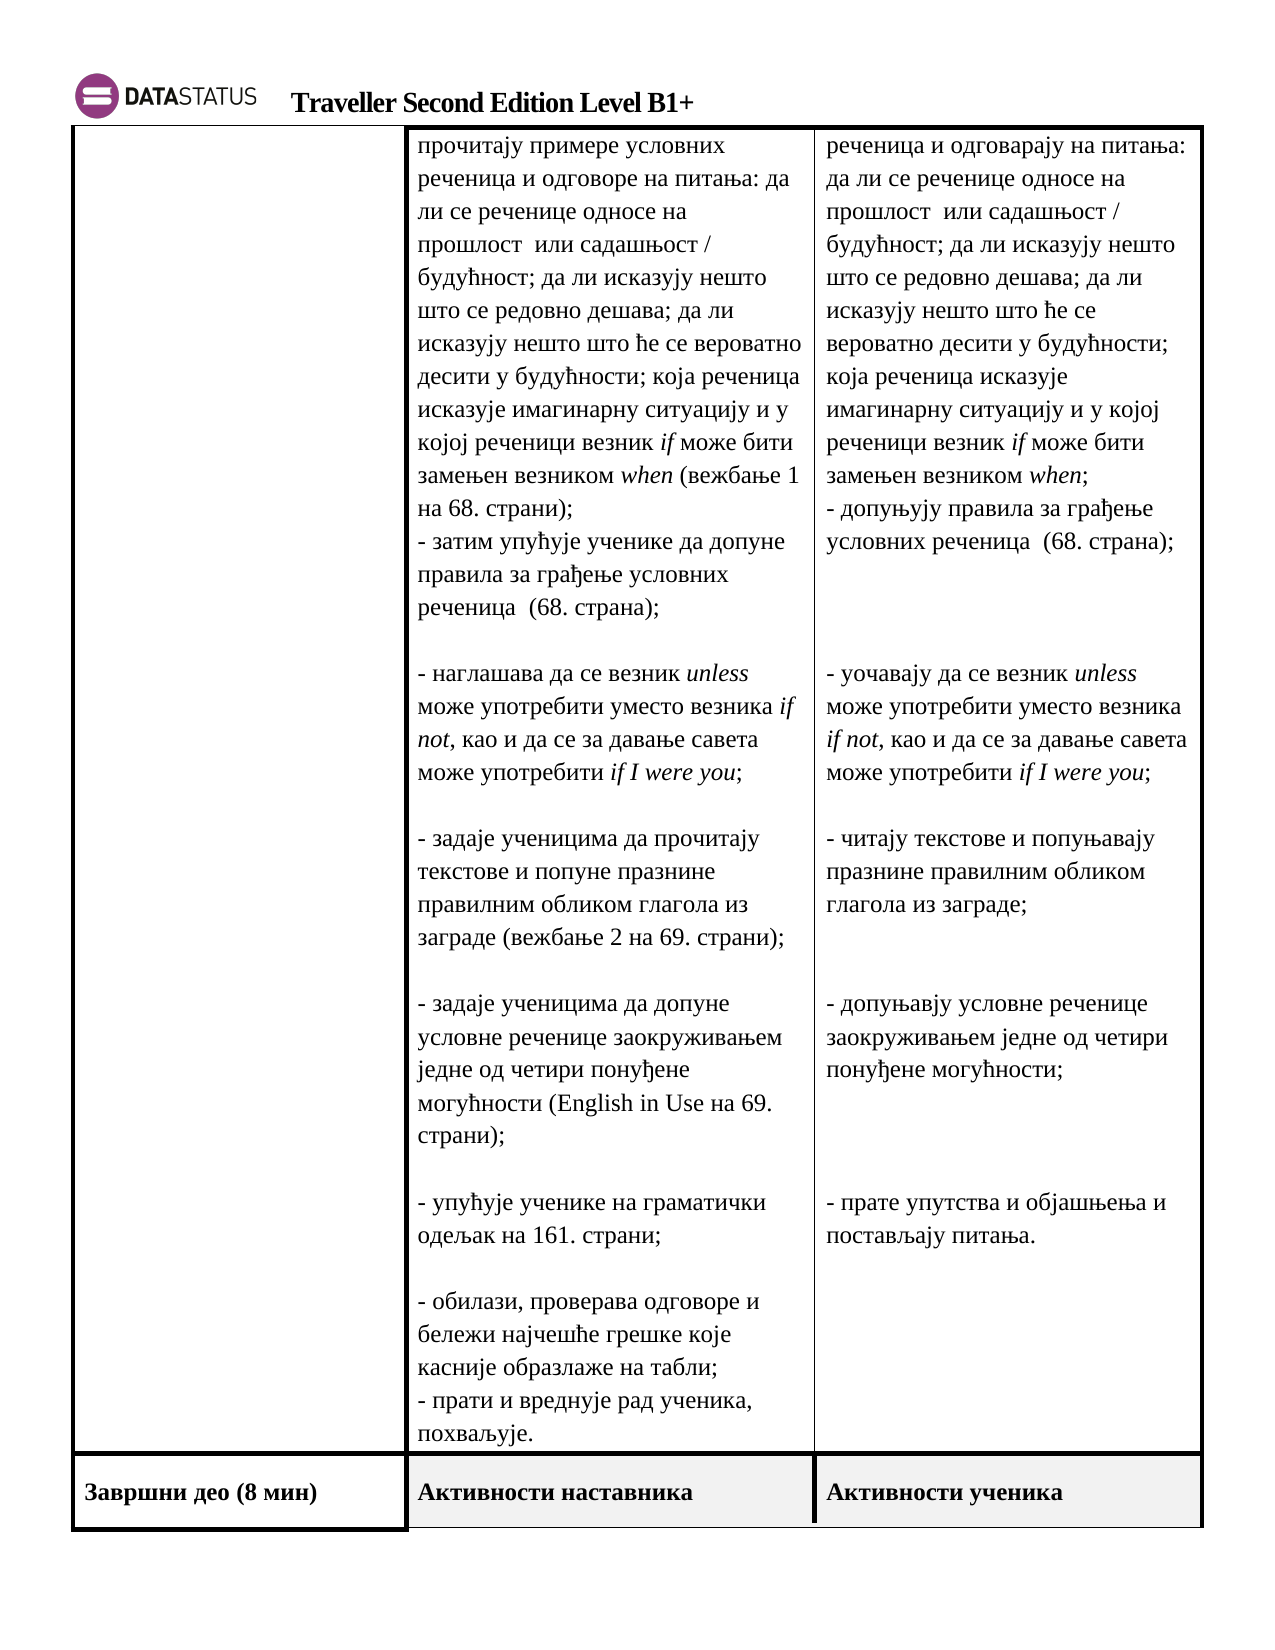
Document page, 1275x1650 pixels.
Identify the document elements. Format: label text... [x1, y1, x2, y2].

table_cell Активности наставника [409, 1456, 815, 1527]
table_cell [815, 130, 1200, 1451]
table_cell Завршни део (8 мин) [75, 1456, 404, 1527]
table_cell Активности ученика [815, 1456, 1200, 1527]
picture [75, 73, 257, 119]
